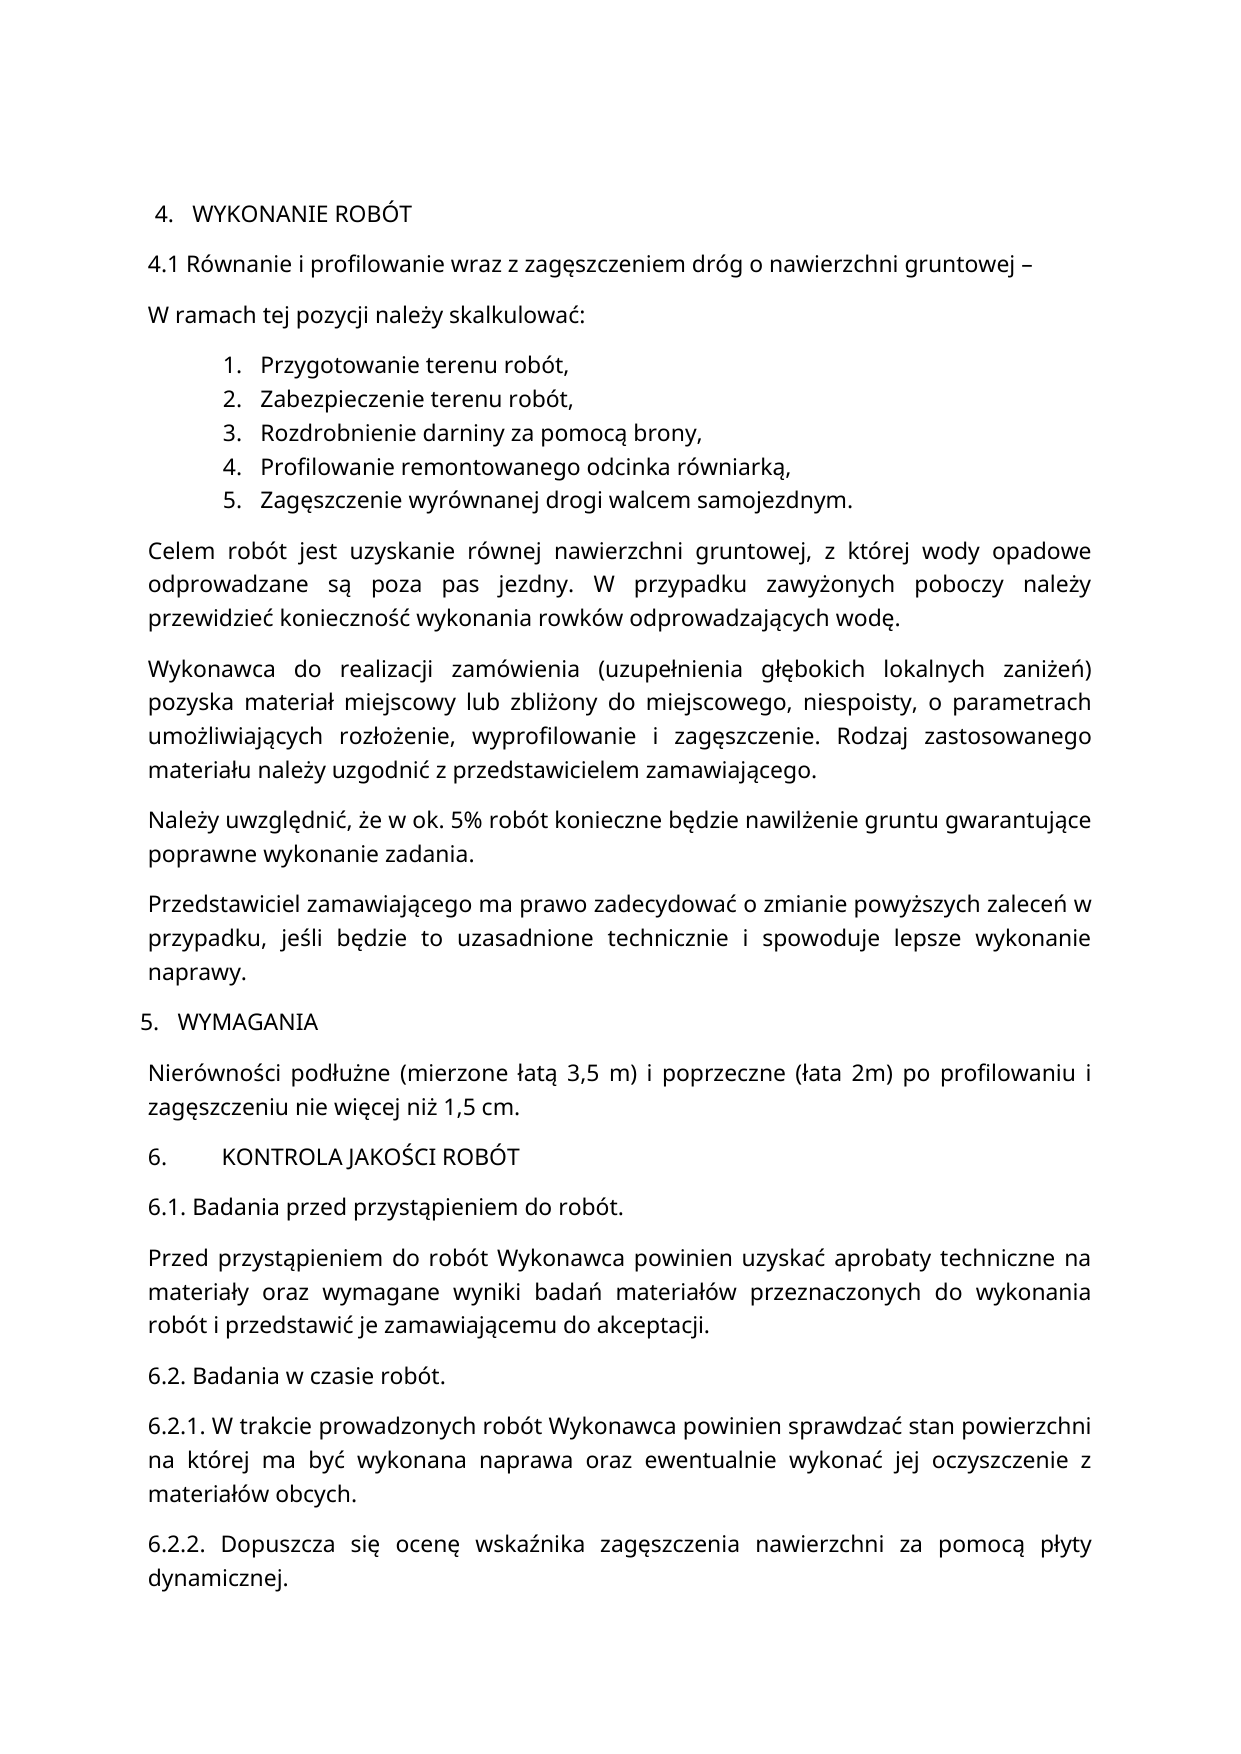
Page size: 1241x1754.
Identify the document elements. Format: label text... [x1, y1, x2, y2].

list Przygotowanie terenu robót, [223, 349, 1093, 381]
text Należy uwzględnić, że w ok. 5% robót konieczne będzie nawilżenie gruntu gwarantujące poprawne wykonanie zadania. [148, 804, 1093, 869]
text Przed przystąpieniem do robót Wykonawca powinien uzyskać aprobaty techniczne na materiały oraz wymagane wyniki badań materiałów przeznaczonych do wykonania robót i przedstawić je zamawiającemu do akceptacji. [148, 1242, 1093, 1341]
text 6.2. Badania w czasie robót. [148, 1360, 1093, 1391]
list KONTROLA JAKOŚCI ROBÓT [148, 1141, 1093, 1172]
list Zabezpieczenie terenu robót, [223, 383, 1093, 414]
text Przedstawiciel zamawiającego ma prawo zadecydować o zmianie powyższych zaleceń w przypadku, jeśli będzie to uzasadnione technicznie i spowoduje lepsze wykonanie naprawy. [148, 888, 1093, 987]
list WYKONANIE ROBÓT [154, 198, 1093, 229]
text Nierówności podłużne (mierzone łatą 3,5 m) i poprzeczne (łata 2m) po profilowaniu i zagęszczeniu nie więcej niż 1,5 cm. [148, 1057, 1093, 1122]
list Zagęszczenie wyrównanej drogi walcem samojezdnym. [223, 484, 1093, 516]
list Rozdrobnienie darniny za pomocą brony, [223, 417, 1093, 448]
list Profilowanie remontowanego odcinka równiarką, [223, 451, 1093, 482]
text 4.1 Równanie i profilowanie wraz z zagęszczeniem dróg o nawierzchni gruntowej – [148, 248, 1093, 280]
list WYMAGANIA [140, 1006, 1093, 1038]
text Wykonawca do realizacji zamówienia (uzupełnienia głębokich lokalnych zaniżeń) pozyska materiał miejscowy lub zbliżony do miejscowego, niespoisty, o parametrach umożliwiających rozłożenie, wyprofilowanie i zagęszczenie. Rodzaj zastosowanego materiału należy uzgodnić z przedstawicielem zamawiającego. [148, 653, 1093, 785]
text 6.1. Badania przed przystąpieniem do robót. [148, 1191, 1093, 1223]
text Celem robót jest uzyskanie równej nawierzchni gruntowej, z której wody opadowe odprowadzane są poza pas jezdny. W przypadku zawyżonych poboczy należy przewidzieć konieczność wykonania rowków odprowadzających wodę. [148, 535, 1093, 633]
text 6.2.2. Dopuszcza się ocenę wskaźnika zagęszczenia nawierzchni za pomocą płyty dynamicznej. [148, 1528, 1093, 1593]
text 6.2.1. W trakcie prowadzonych robót Wykonawca powinien sprawdzać stan powierzchni na której ma być wykonana naprawa oraz ewentualnie wykonać jej oczyszczenie z materiałów obcych. [148, 1410, 1093, 1509]
text W ramach tej pozycji należy skalkulować: [148, 299, 1093, 330]
